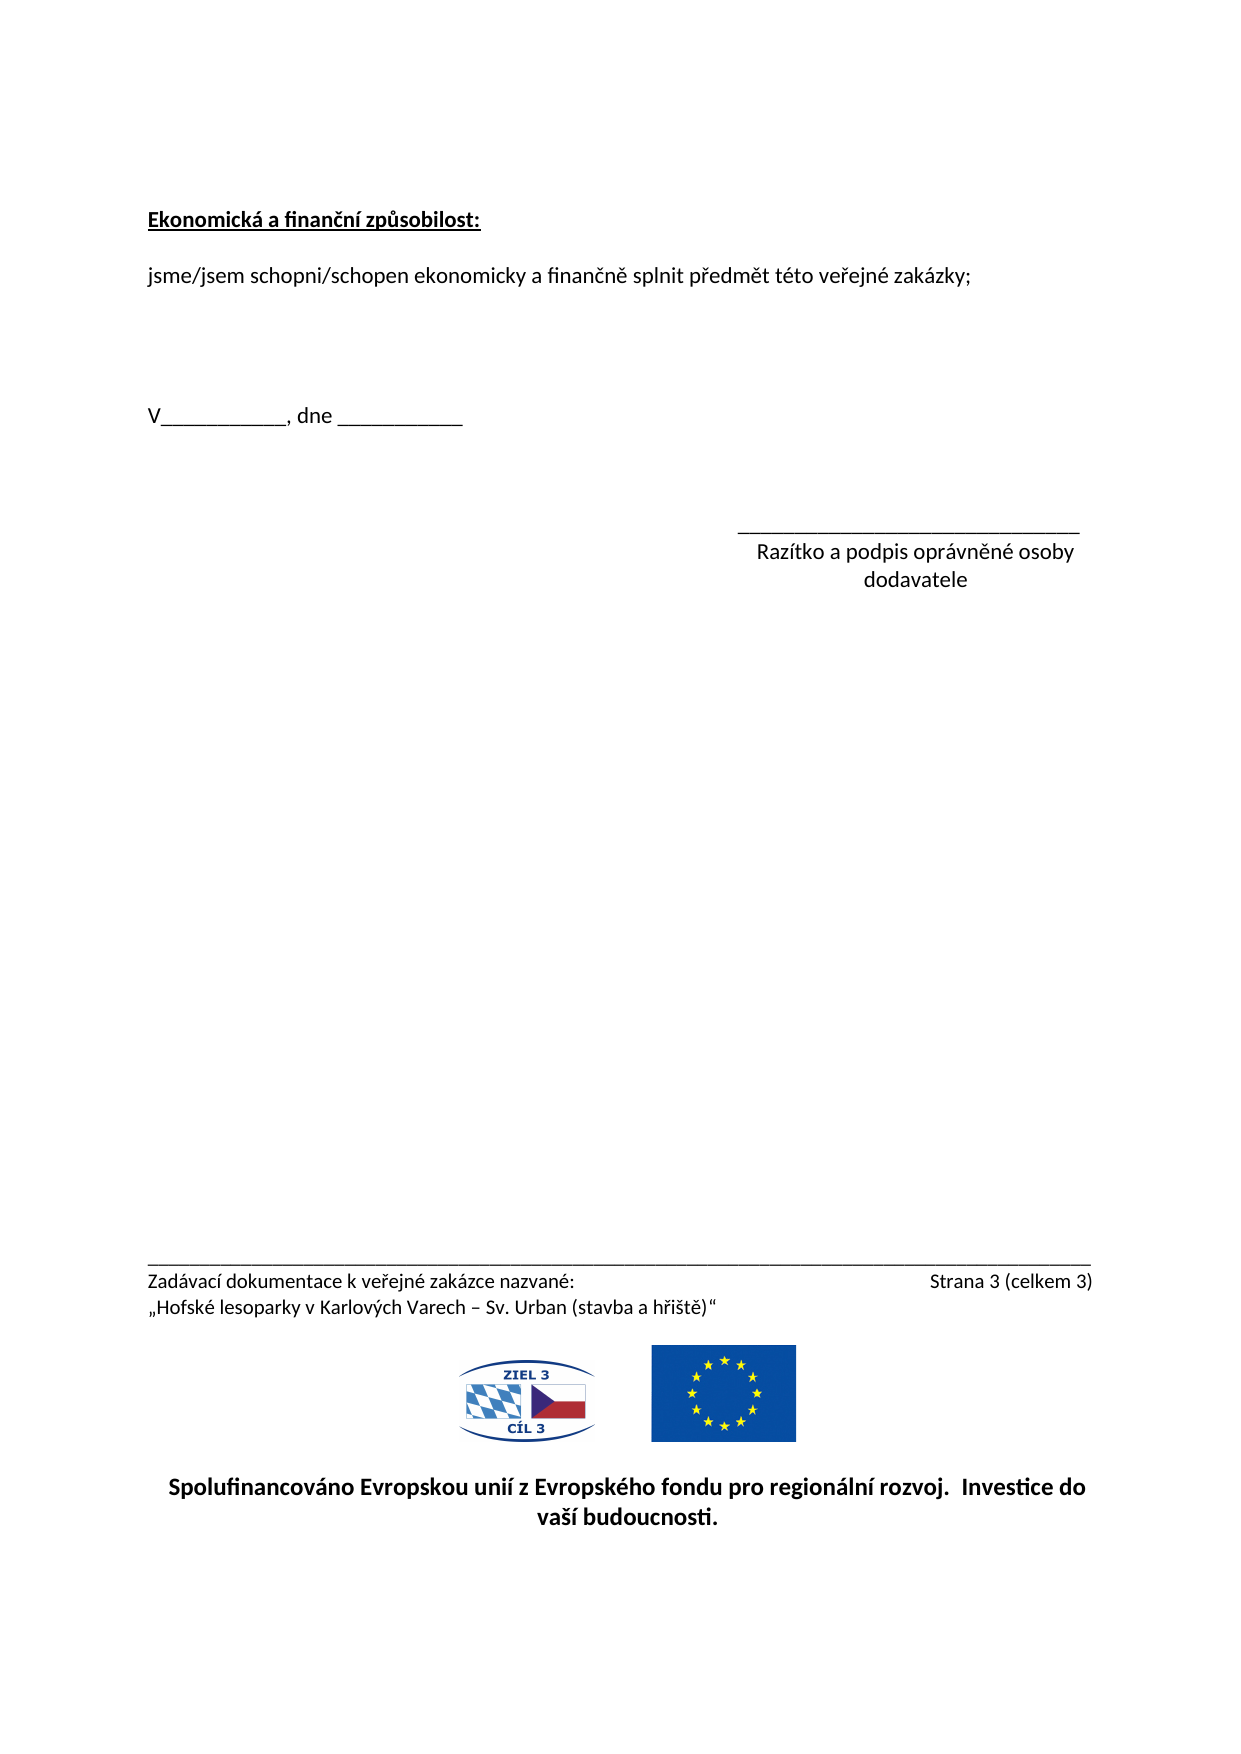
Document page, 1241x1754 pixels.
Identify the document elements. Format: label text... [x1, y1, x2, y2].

text V___________, dne ___________ [148, 401, 1107, 429]
text Razítko a podpis oprávněné osoby dodavatele [724, 537, 1107, 593]
text jsme/jsem schopni/schopen ekonomicky a finančně splnit předmět této veřejné zakázky; [148, 261, 1107, 289]
text Ekonomická a finanční způsobilost: [148, 205, 1107, 233]
picture [459, 1360, 595, 1442]
picture [651, 1345, 797, 1442]
text ______________________________ [724, 485, 1107, 537]
